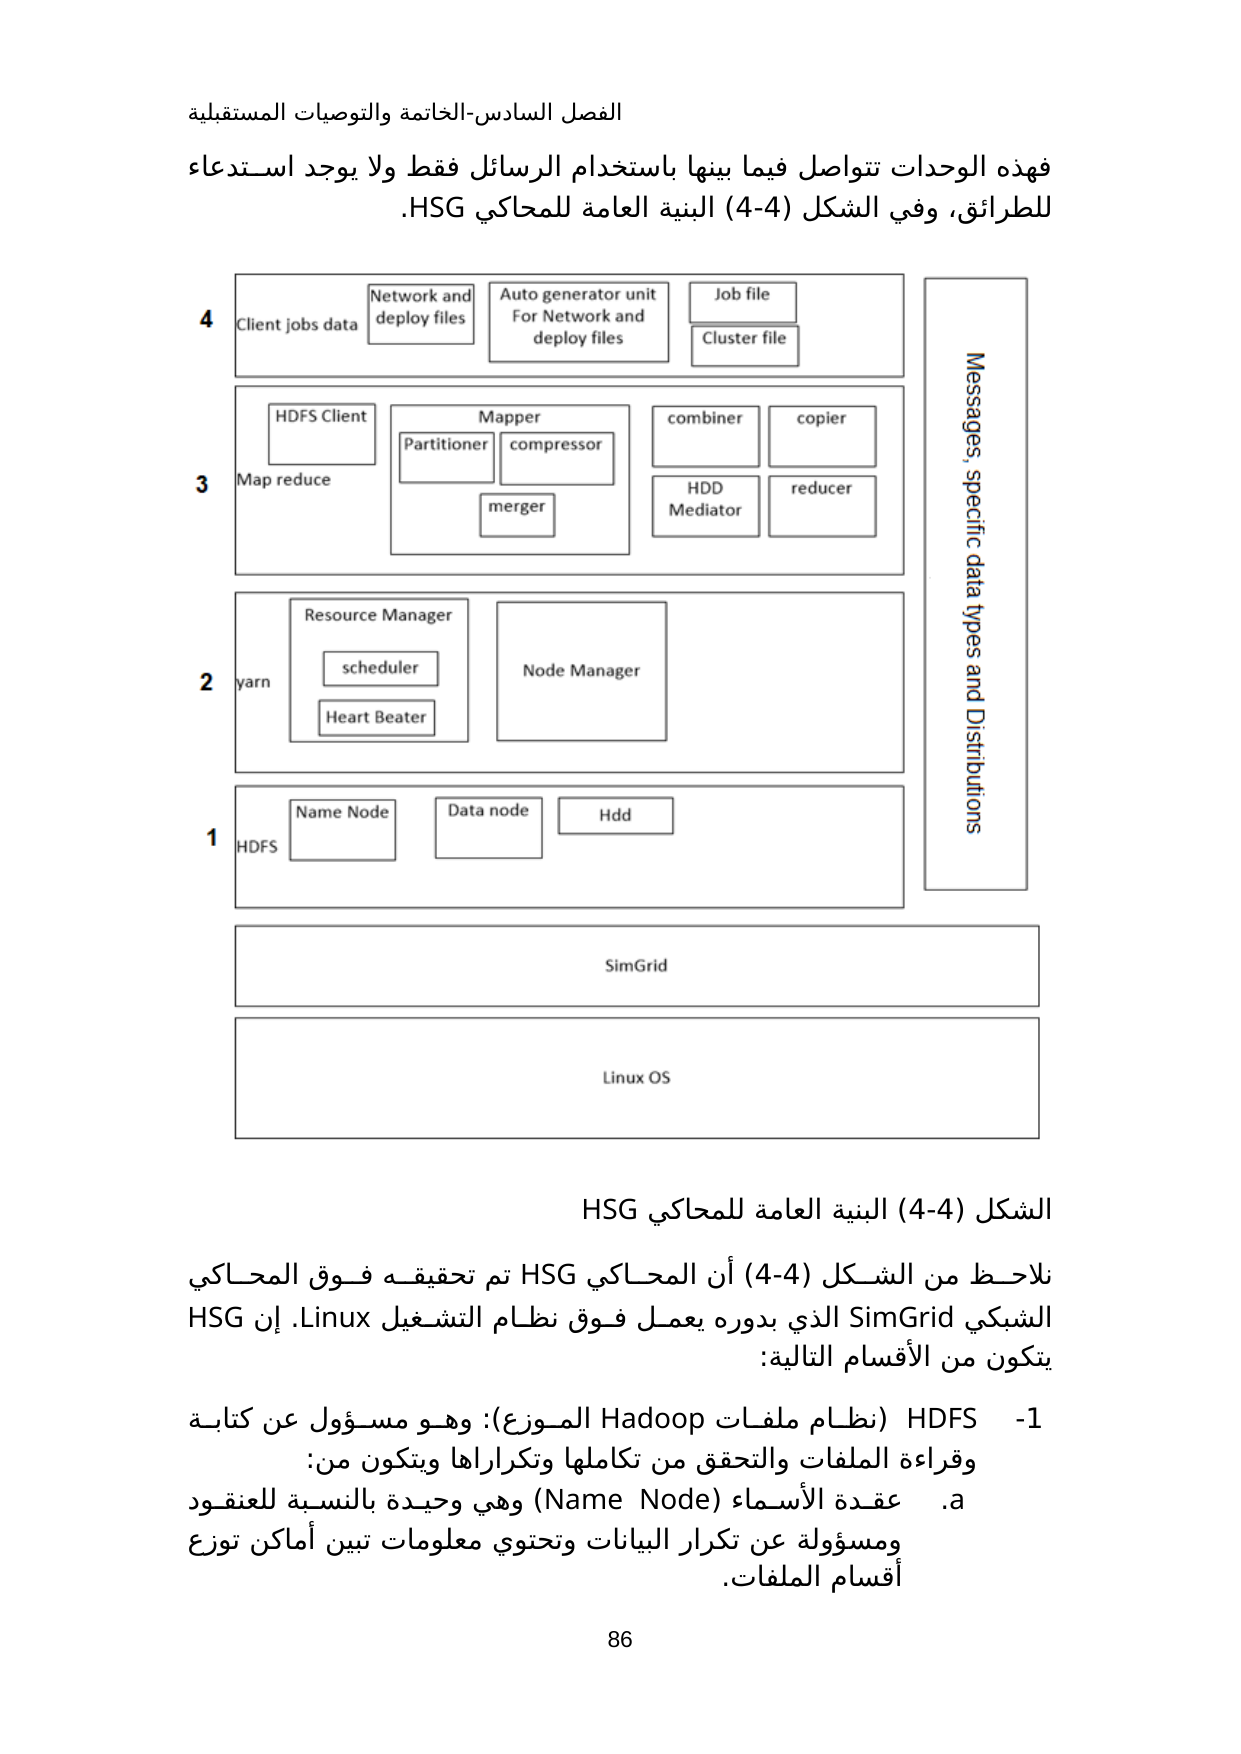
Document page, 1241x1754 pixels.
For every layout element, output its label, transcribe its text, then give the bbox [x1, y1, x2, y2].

text الشكل (4-4) البنية العامة للمحاكي HSG [187, 1189, 1053, 1227]
list عقدة الأسماء (Name Node) وهي وحيدة بالنسبة للعنقود ومسؤولة عن تكرار البيانات وتحتوي معلومات تبين أماكن توزع أقسام الملفات. [187, 1480, 940, 1593]
list HDFS (نظام ملفات Hadoop الموزع): وهو مسؤول عن كتابة وقراءة الملفات والتحقق من تكاملها وتكراراها ويتكون من: [187, 1399, 1015, 1475]
text نلاحظ من الشكل (4-4) أن المحاكي HSG تم تحقيقه فوق المحاكي الشبكي SimGrid الذي بدوره يعمل فوق نظام التشغيل Linux. إن HSG يتكون من الأقسام التالية: [187, 1254, 1053, 1373]
picture [187, 252, 1053, 1164]
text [187, 150, 1053, 226]
